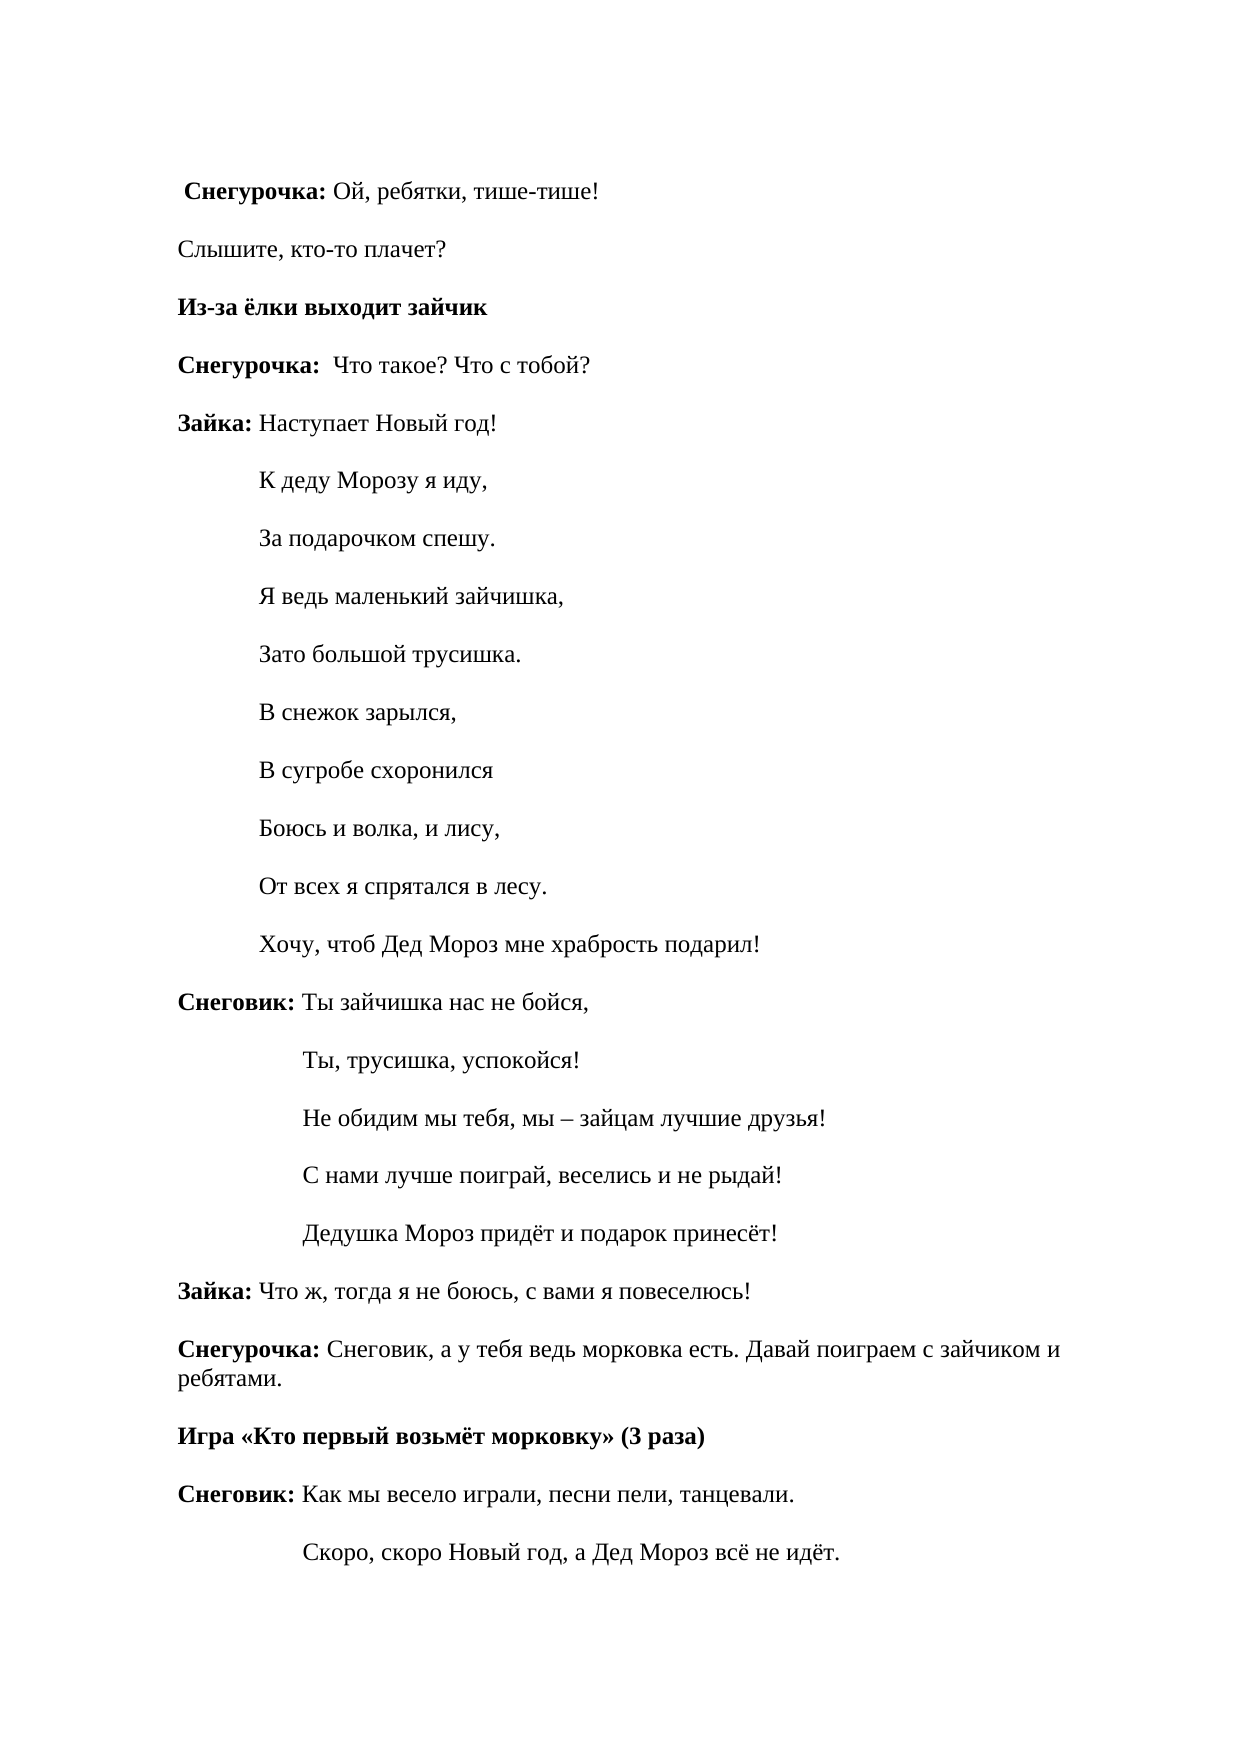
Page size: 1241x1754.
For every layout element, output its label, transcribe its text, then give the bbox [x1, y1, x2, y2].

text Зато большой трусишка. [177, 639, 1152, 668]
text К деду Морозу я иду, [177, 466, 1152, 494]
text Я ведь маленький зайчишка, [177, 581, 1152, 610]
text Слышите, кто-то плачет? [177, 234, 1152, 263]
text Снегурочка: Снеговик, а у тебя ведь морковка есть. Давай поиграем с зайчиком и ребятами. [177, 1334, 1152, 1392]
text Зайка: Наступает Новый год! [177, 408, 1152, 436]
text Игра «Кто первый возьмёт морковку» (3 раза) [177, 1421, 1152, 1450]
text Из-за ёлки выходит зайчик [177, 292, 1152, 321]
text Не обидим мы тебя, мы – зайцам лучшие друзья! [177, 1103, 1152, 1131]
text За подарочком спешу. [177, 523, 1152, 552]
text Снегурочка: Ой, ребятки, тише-тише! [177, 176, 1152, 205]
text Ты, трусишка, успокойся! [177, 1045, 1152, 1073]
text С нами лучше поиграй, веселись и не рыдай! [177, 1161, 1152, 1189]
text Дедушка Мороз придёт и подарок принесёт! [177, 1218, 1152, 1247]
text Боюсь и волка, и лису, [177, 813, 1152, 842]
text Снегурочка: Что такое? Что с тобой? [177, 350, 1152, 378]
text Снеговик: Как мы весело играли, песни пели, танцевали. [177, 1479, 1152, 1508]
text В снежок зарылся, [177, 697, 1152, 726]
text Зайка: Что ж, тогда я не боюсь, с вами я повеселюсь! [177, 1276, 1152, 1305]
text Снеговик: Ты зайчишка нас не бойся, [177, 987, 1152, 1016]
text Скоро, скоро Новый год, а Дед Мороз всё не идёт. [177, 1537, 1152, 1566]
text В сугробе схоронился [177, 755, 1152, 784]
text Хочу, чтоб Дед Мороз мне храбрость подарил! [177, 929, 1152, 958]
text От всех я спрятался в лесу. [177, 871, 1152, 900]
